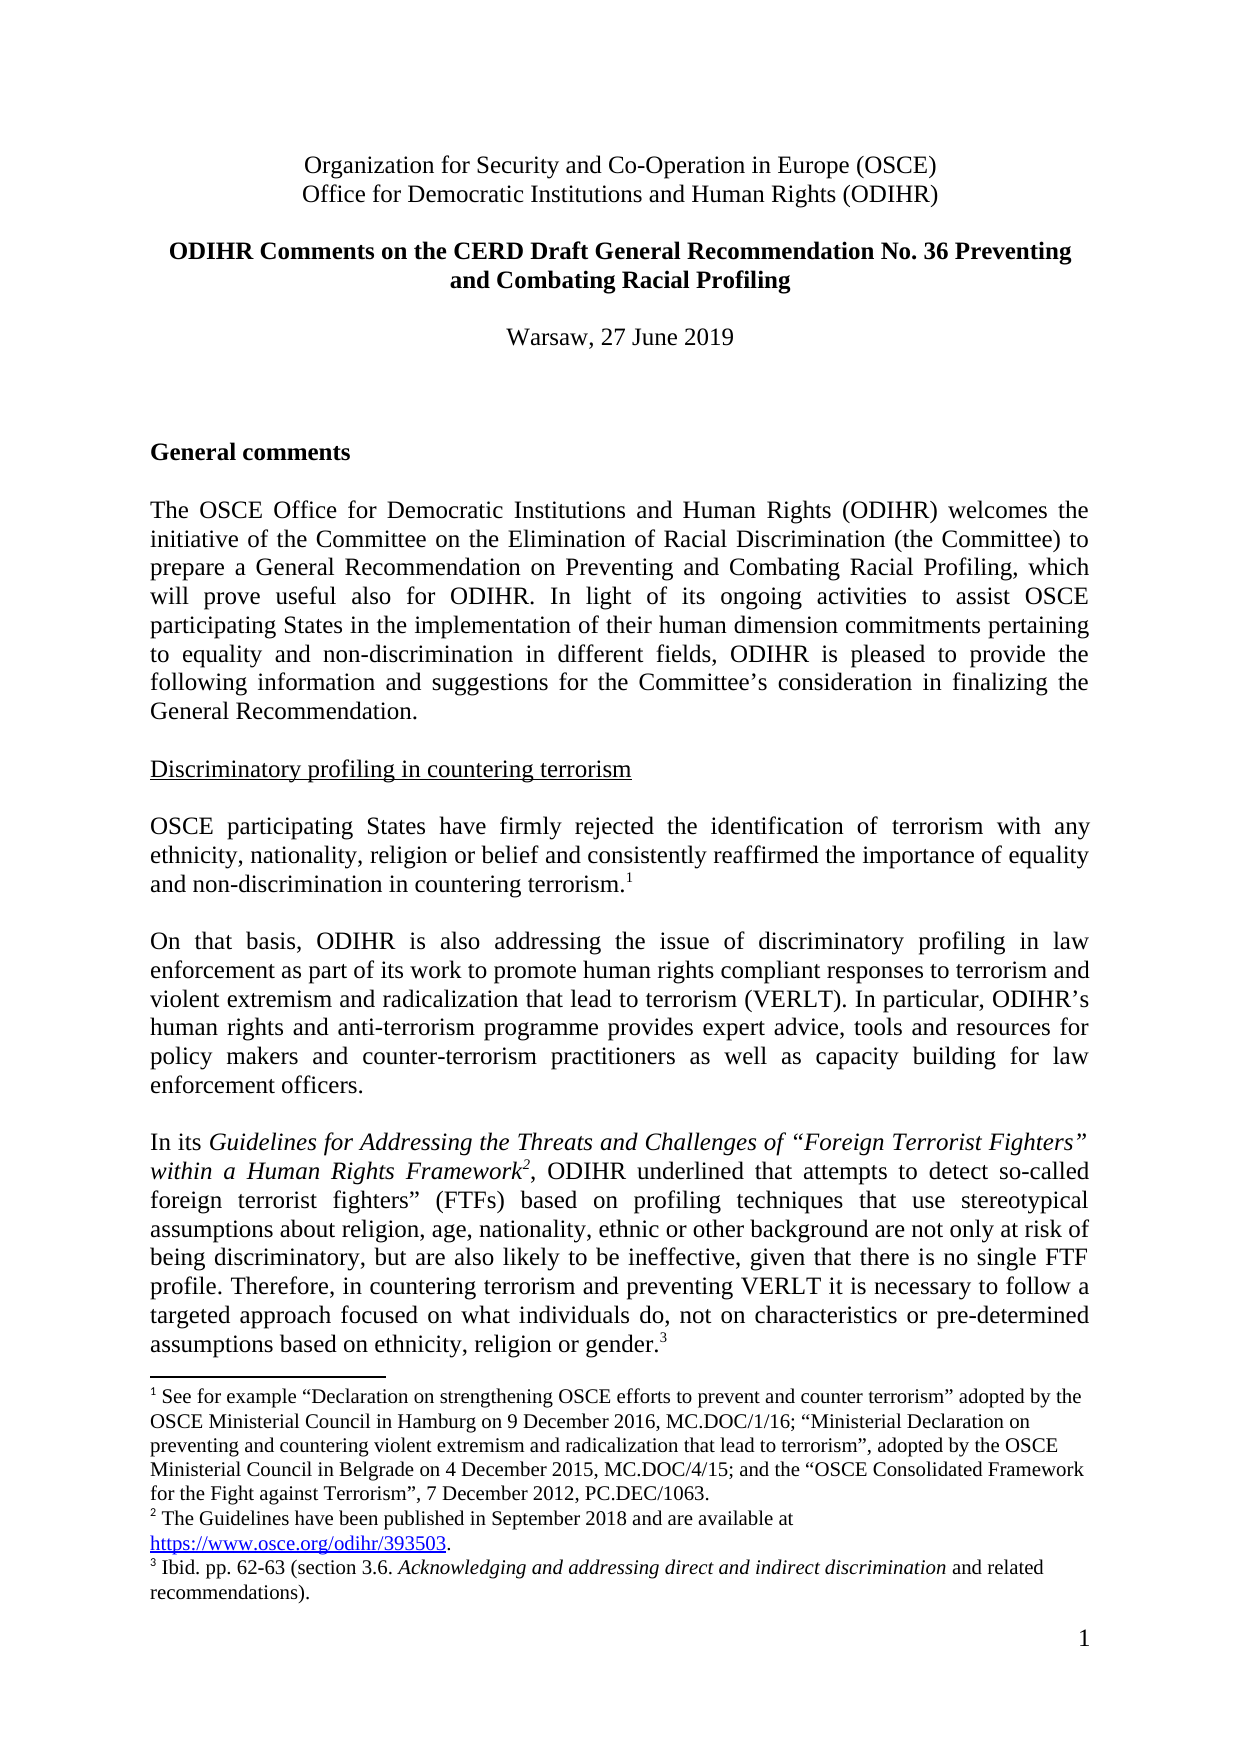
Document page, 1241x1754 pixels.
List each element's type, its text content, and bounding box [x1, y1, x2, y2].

text On that basis, ODIHR is also addressing the issue of discriminatory profiling in law enforcement as part of its work to promote human rights compliant responses to terrorism and violent extremism and radicalization that lead to terrorism (VERLT). In particular, ODIHR’s human rights and anti-terrorism programme provides expert advice, tools and resources for policy makers and counter-terrorism practitioners as well as capacity building for law enforcement officers. [150, 926, 1090, 1099]
text OSCE participating States have firmly rejected the identification of terrorism with any ethnicity, nationality, religion or belief and consistently reaffirmed the importance of equality and non-discrimination in countering terrorism. [150, 811, 1090, 897]
text Organization for Security and Co-Operation in Europe (OSCE) [150, 150, 1090, 179]
text ODIHR Comments on the CERD Draft General Recommendation No. 36 Preventing and Combating Racial Profiling [150, 236, 1090, 294]
text Warsaw, 27 June 2019 [150, 322, 1090, 351]
text In its Guidelines for Addressing the Threats and Challenges of “Foreign Terrorist Fighters” within a Human Rights Framework, ODIHR underlined that attempts to detect so-called foreign terrorist fighters” (FTFs) based on profiling techniques that use stereotypical assumptions about religion, age, nationality, ethnic or other background are not only at risk of being discriminatory, but are also likely to be ineffective, given that there is no single FTF profile. Therefore, in countering terrorism and preventing VERLT it is necessary to follow a targeted approach focused on what individuals do, not on characteristics or pre-determined assumptions based on ethnicity, religion or gender. [150, 1127, 1090, 1357]
text Office for Democratic Institutions and Human Rights (ODIHR) [150, 179, 1090, 207]
subtitle General comments [150, 437, 1090, 466]
text Discriminatory profiling in countering terrorism [150, 754, 1090, 782]
text The OSCE Office for Democratic Institutions and Human Rights (ODIHR) welcomes the initiative of the Committee on the Elimination of Racial Discrimination (the Committee) to prepare a General Recommendation on Preventing and Combating Racial Profiling, which will prove useful also for ODIHR. In light of its ongoing activities to assist OSCE participating States in the implementation of their human dimension commitments pertaining to equality and non-discrimination in different fields, ODIHR is pleased to provide the following information and suggestions for the Committee’s consideration in finalizing the General Recommendation. [150, 495, 1090, 725]
